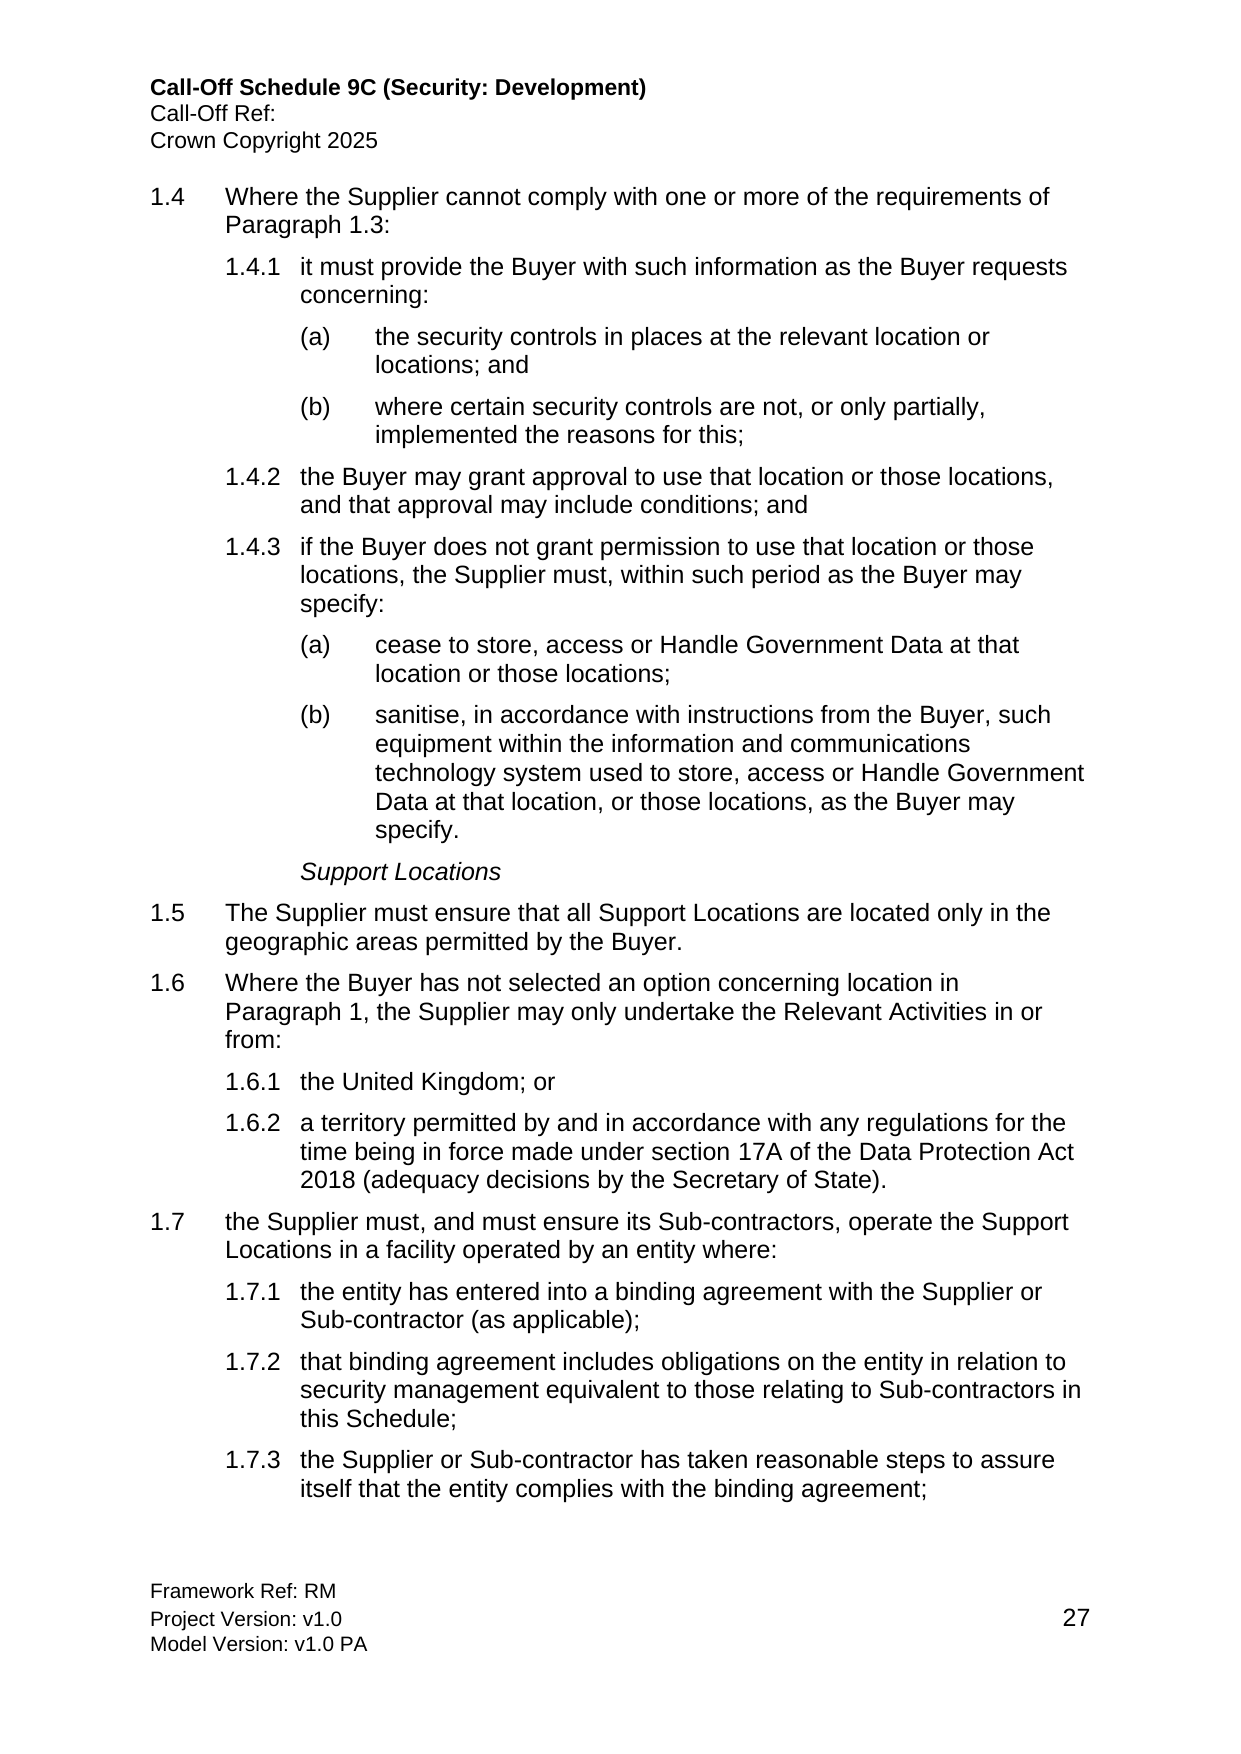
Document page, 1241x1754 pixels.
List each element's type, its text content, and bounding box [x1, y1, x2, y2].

list the Supplier must, and must ensure its Sub-contractors, operate the Support Locations in a facility operated by an entity where: [150, 1207, 1090, 1264]
list the Buyer may grant approval to use that location or those locations, and that approval may include conditions; and [225, 462, 1090, 519]
list if the Buyer does not grant permission to use that location or those locations, the Supplier must, within such period as the Buyer may specify: [225, 532, 1090, 618]
list Where the Buyer has not selected an option concerning location in Paragraph 1, the Supplier may only undertake the Relevant Activities in or from: [150, 968, 1090, 1054]
list the entity has entered into a binding agreement with the Supplier or Sub-contractor (as applicable); [225, 1277, 1090, 1334]
list a territory permitted by and in accordance with any regulations for the time being in force made under section 17A of the Data Protection Act 2018 (adequacy decisions by the Secretary of State). [225, 1108, 1090, 1194]
list the United Kingdom; or [225, 1067, 1090, 1095]
list that binding agreement includes obligations on the entity in relation to security management equivalent to those relating to Sub-contractors in this Schedule; [225, 1347, 1090, 1433]
list it must provide the Buyer with such information as the Buyer requests concerning: [225, 252, 1090, 309]
list the security controls in places at the relevant location or locations; and [300, 322, 1090, 379]
list cease to store, access or Handle Government Data at that location or those locations; [300, 630, 1090, 688]
list sanitise, in accordance with instructions from the Buyer, such equipment within the information and communications technology system used to store, access or Handle Government Data at that location, or those locations, as the Buyer may specify. [300, 700, 1090, 844]
list where certain security controls are not, or only partially, implemented the reasons for this; [300, 392, 1090, 449]
list The Supplier must ensure that all Support Locations are located only in the geographic areas permitted by the Buyer. [150, 898, 1090, 955]
list Support Locations [225, 857, 1090, 885]
list the Supplier or Sub-contractor has taken reasonable steps to assure itself that the entity complies with the binding agreement; [225, 1445, 1090, 1503]
list Where the Supplier cannot comply with one or more of the requirements of Paragraph 1.3: [150, 182, 1090, 239]
